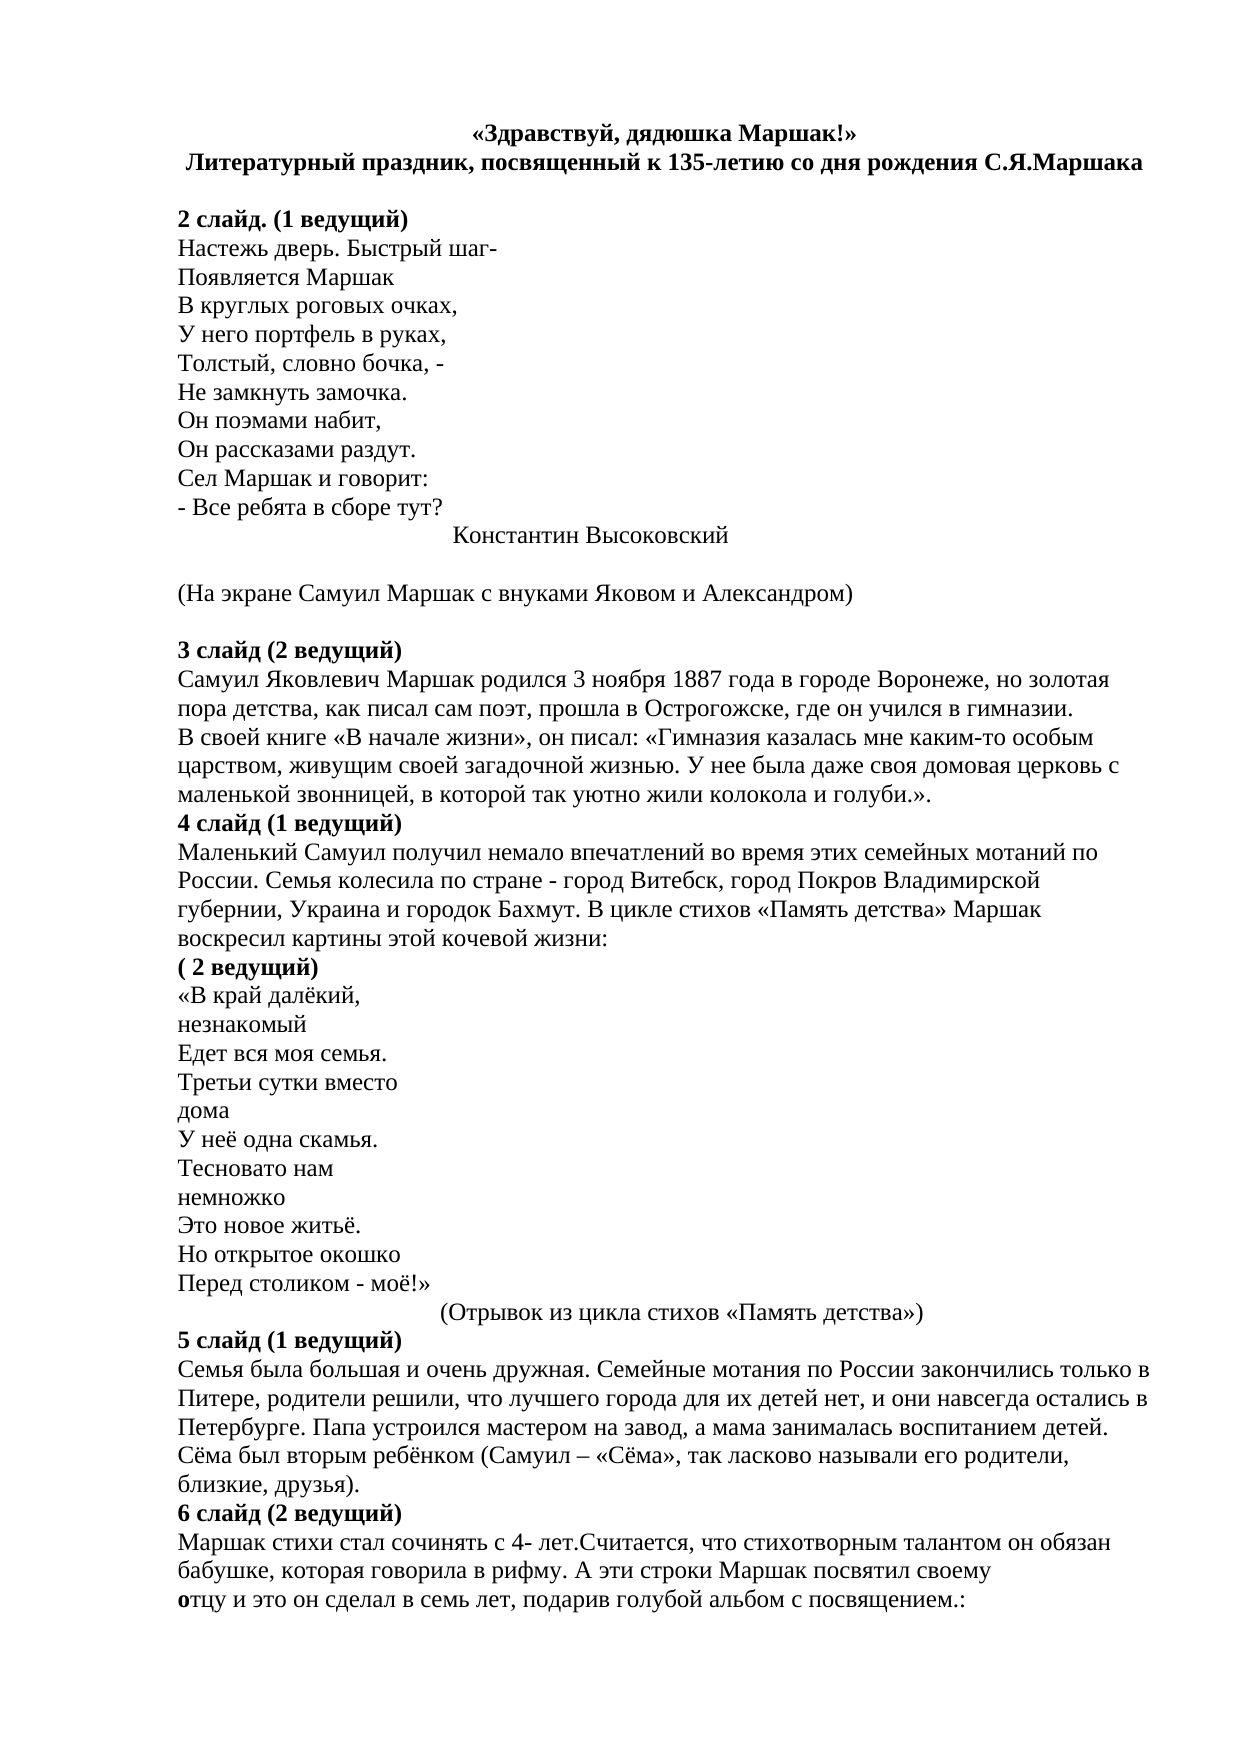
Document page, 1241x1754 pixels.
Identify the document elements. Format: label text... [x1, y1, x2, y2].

text У него портфель в руках, [177, 319, 1152, 348]
text Тесновато нам [177, 1153, 1152, 1182]
text 6 слайд (2 ведущий) [177, 1498, 1152, 1527]
text В своей книге «В начале жизни», он писал: «Гимназия казалась мне каким-то особым царством, живущим своей загадочной жизнью. У нее была даже своя домовая церковь с маленькой звонницей, в которой так уютно жили колокола и голуби.». [177, 722, 1152, 808]
text Но открытое окошко [177, 1239, 1152, 1268]
text Маршак стихи стал сочинять с 4- лет.Считается, что стихотворным талантом он обязан [177, 1527, 1152, 1556]
text дома [177, 1096, 1152, 1124]
text Он рассказами раздут. [177, 434, 1152, 463]
text Литературный праздник, посвященный к 135-летию со дня рождения С.Я.Маршака [177, 147, 1152, 176]
text В круглых роговых очках, [177, 291, 1152, 319]
text ( 2 ведущий) [177, 952, 1152, 981]
text Сел Маршак и говорит: [177, 463, 1152, 492]
text 4 слайд (1 ведущий) [177, 808, 1152, 837]
text Третьи сутки вместо [177, 1067, 1152, 1096]
text Перед столиком - моё!» [177, 1268, 1152, 1297]
text Он поэмами набит, [177, 406, 1152, 434]
text Толстый, словно бочка, - [177, 348, 1152, 377]
text 3 слайд (2 ведущий) [177, 636, 1152, 664]
text отцу и это он сделал в семь лет, подарив голубой альбом с посвящением.: [177, 1584, 1152, 1613]
text Константин Высоковский [177, 521, 1152, 549]
text Едет вся моя семья. [177, 1038, 1152, 1067]
text Маленький Самуил получил немало впечатлений во время этих семейных мотаний по России. Семья колесила по стране - город Витебск, город Покров Владимирской губернии, Украина и городок Бахмут. В цикле стихов «Память детства» Маршак воскресил картины этой кочевой жизни: [177, 837, 1152, 952]
text (На экране Самуил Маршак с внуками Яковом и Александром) [177, 578, 1152, 607]
text бабушке, которая говорила в рифму. А эти строки Маршак посвятил своему [177, 1556, 1152, 1584]
text немножко [177, 1182, 1152, 1211]
text Самуил Яковлевич Маршак родился 3 ноября 1887 года в городе Воронеже, но золотая пора детства, как писал сам поэт, прошла в Острогожске, где он учился в гимназии. [177, 664, 1152, 722]
text Это новое житьё. [177, 1211, 1152, 1239]
text У неё одна скамья. [177, 1124, 1152, 1153]
text «В край далёкий, [177, 981, 1152, 1009]
text «Здравствуй, дядюшка Маршак!» [177, 118, 1152, 147]
text 2 слайд. (1 ведущий) [177, 204, 1152, 233]
text Семья была большая и очень дружная. Семейные мотания по России закончились только в Питере, родители решили, что лучшего города для их детей нет, и они навсегда остались в Петербурге. Папа устроился мастером на завод, а мама занималась воспитанием детей. Сёма был вторым ребёнком (Самуил – «Сёма», так ласково называли его родители, близкие, друзья). [177, 1354, 1152, 1498]
text - Все ребята в сборе тут? [177, 492, 1152, 521]
text Появляется Маршак [177, 262, 1152, 291]
text 5 слайд (1 ведущий) [177, 1326, 1152, 1354]
text (Отрывок из цикла стихов «Память детства») [177, 1297, 1152, 1326]
text Не замкнуть замочка. [177, 377, 1152, 406]
text незнакомый [177, 1009, 1152, 1038]
text Настежь дверь. Быстрый шаг- [177, 233, 1152, 262]
